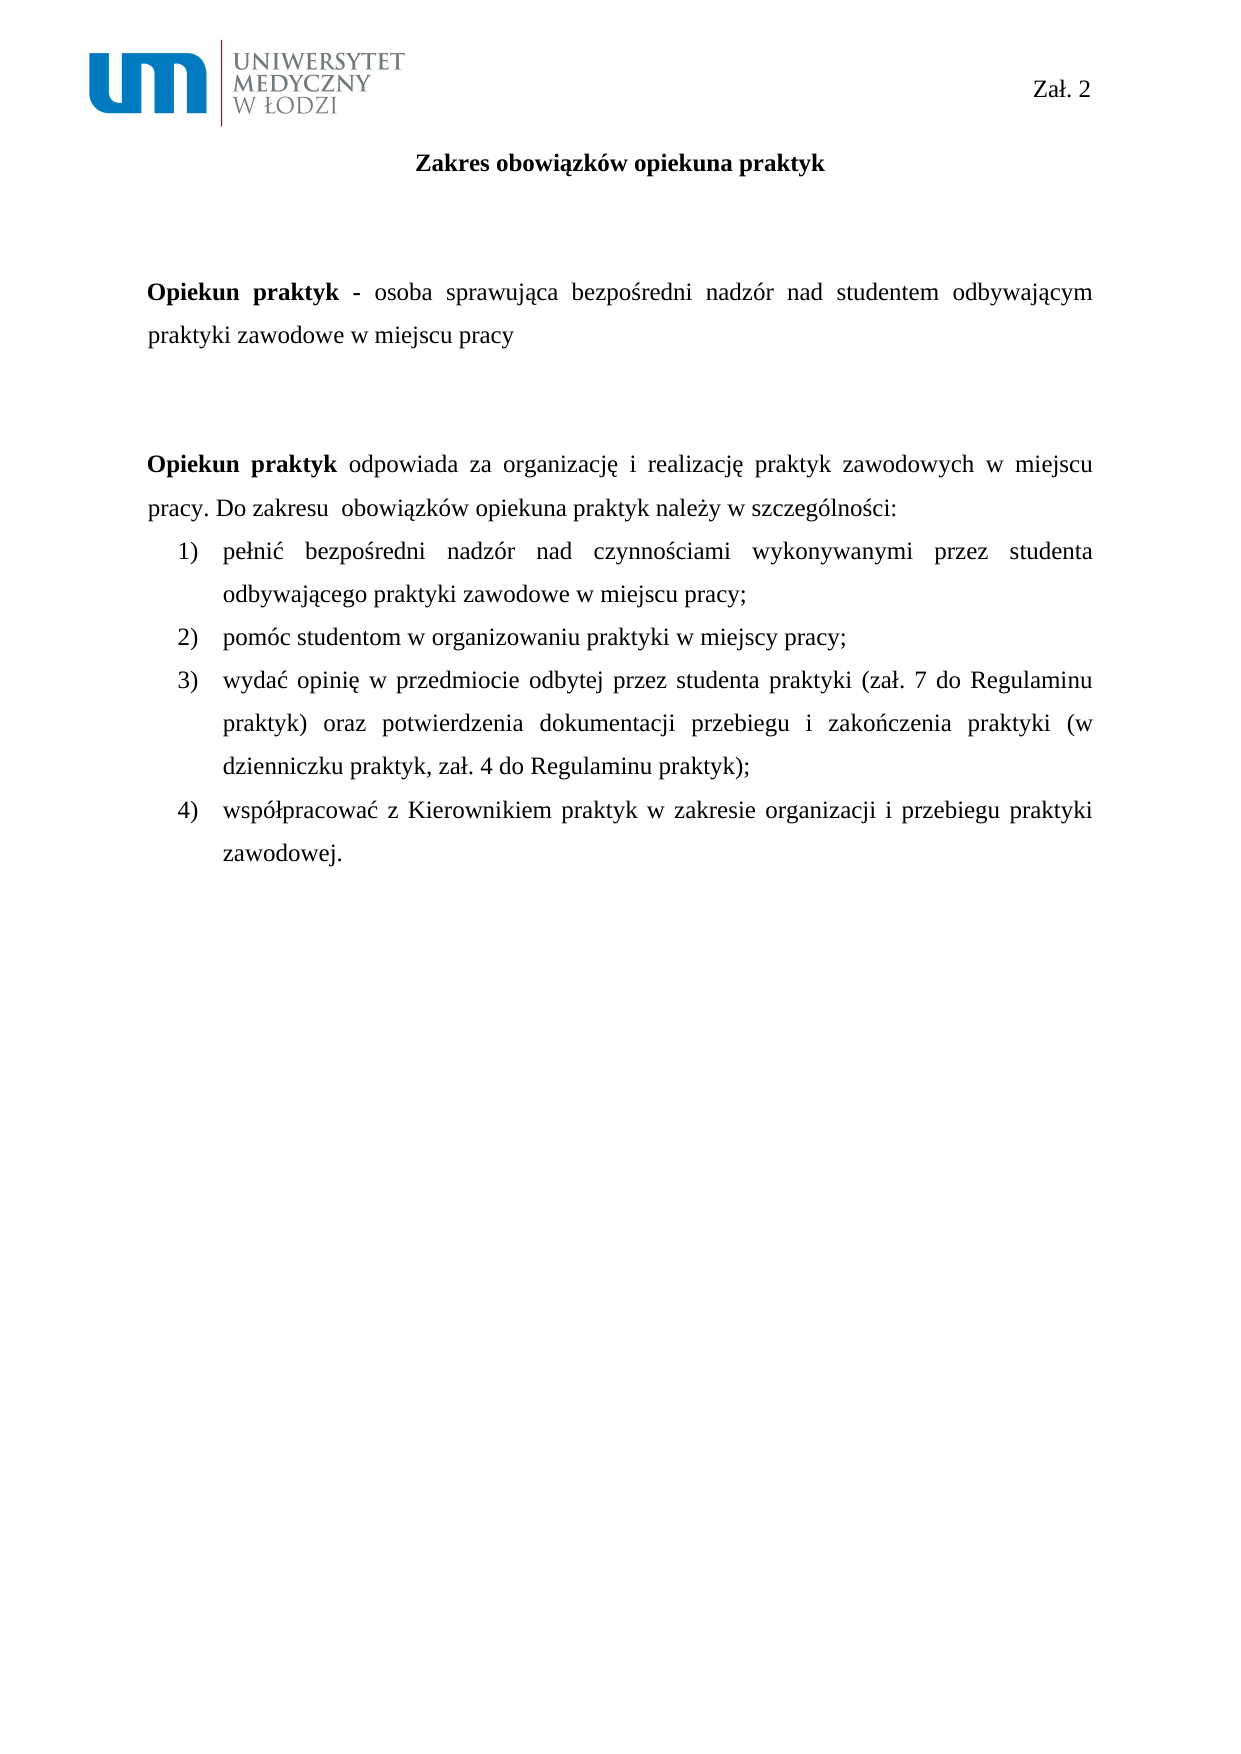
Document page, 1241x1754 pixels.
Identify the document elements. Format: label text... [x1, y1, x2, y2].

text Opiekun praktyk - osoba sprawująca bezpośredni nadzór nad studentem odbywającym praktyki zawodowe w miejscu pracy [147, 277, 1093, 349]
list wydać opinię w przedmiocie odbytej przez studenta praktyki (zał. 7 do Regulaminu praktyk) oraz potwierdzenia dokumentacji przebiegu i zakończenia praktyki (w dzienniczku praktyk, zał. 4 do Regulaminu praktyk); [177, 665, 1093, 780]
text Zakres obowiązków opiekuna praktyk [147, 148, 1093, 176]
list pełnić bezpośredni nadzór nad czynnościami wykonywanymi przez studenta odbywającego praktyki zawodowe w miejscu pracy; [177, 536, 1093, 608]
text Opiekun praktyk odpowiada za organizację i realizację praktyk zawodowych w miejscu pracy. Do zakresu obowiązków opiekuna praktyk należy w szczególności: [147, 449, 1093, 521]
list współpracować z Kierownikiem praktyk w zakresie organizacji i przebiegu praktyki zawodowej. [177, 795, 1093, 867]
picture [85, 25, 410, 137]
list pomóc studentom w organizowaniu praktyki w miejscy pracy; [177, 622, 1093, 651]
